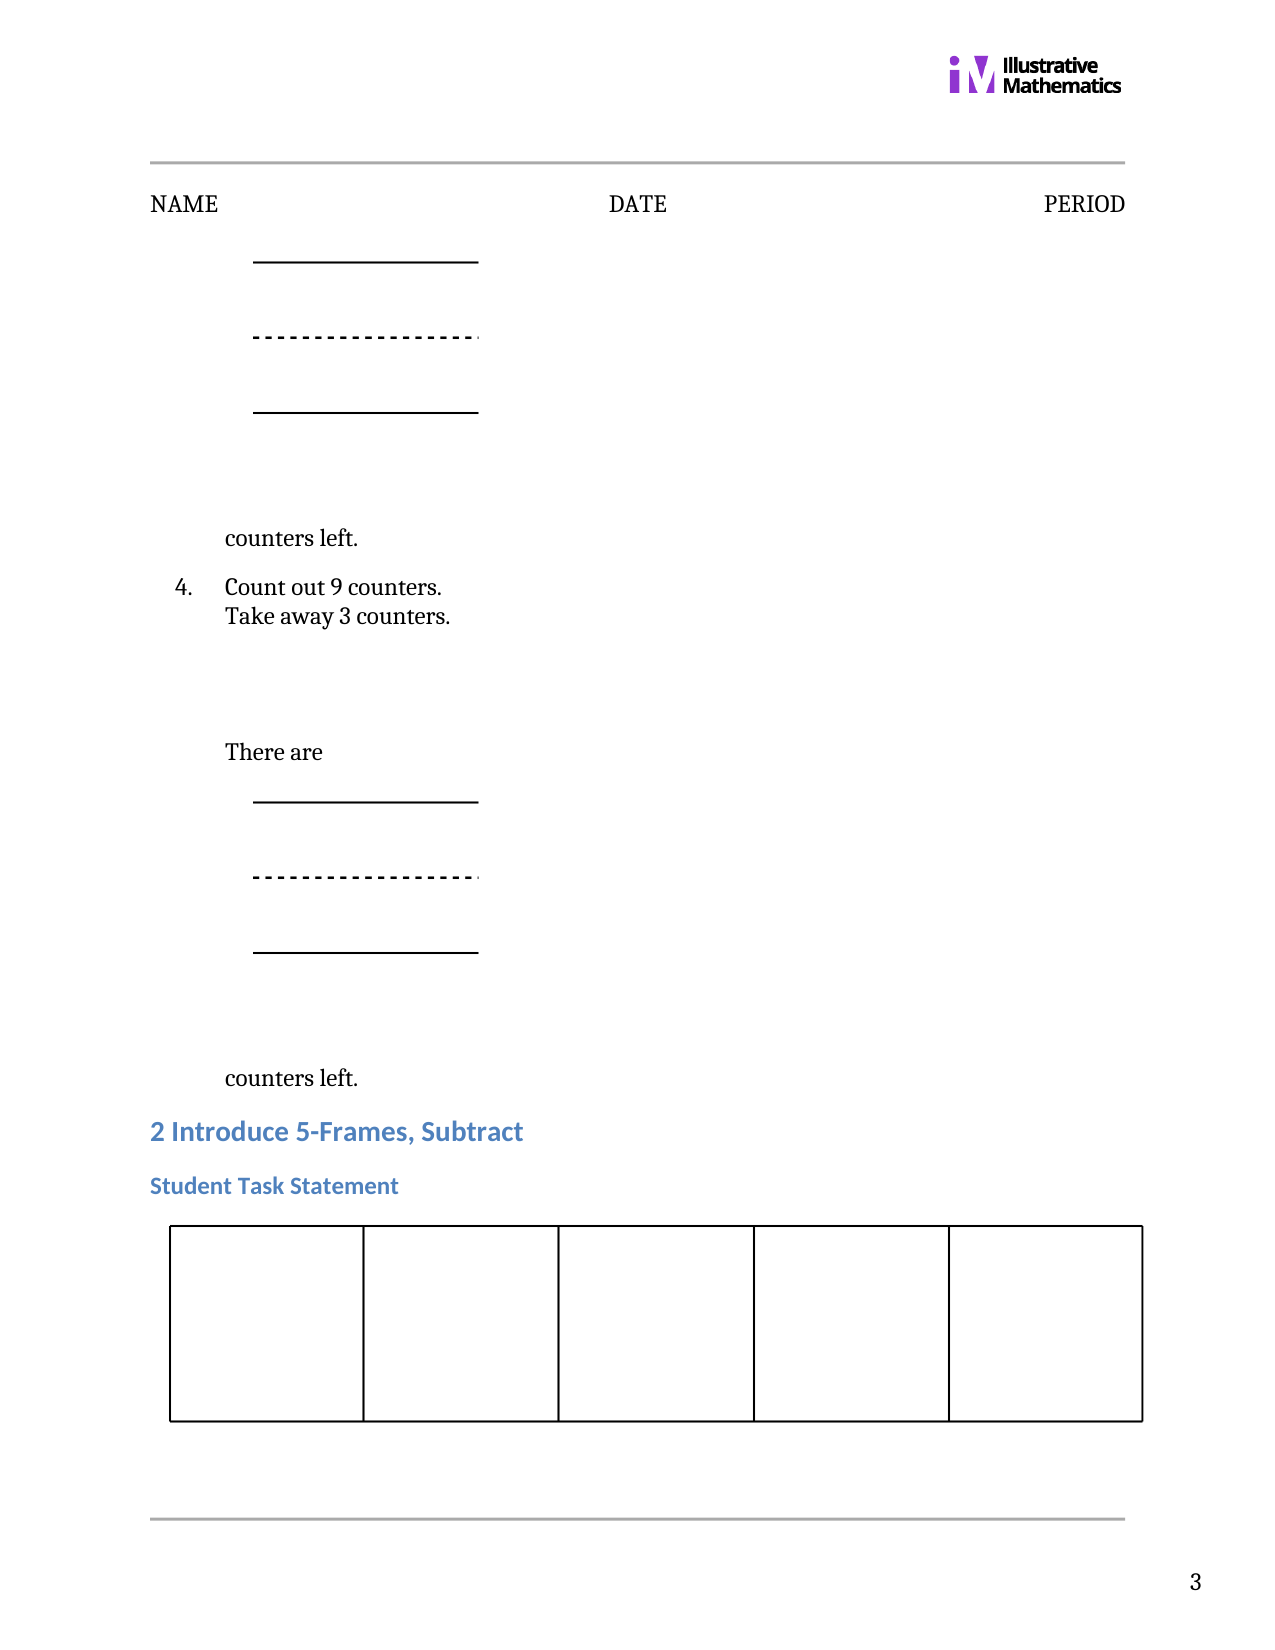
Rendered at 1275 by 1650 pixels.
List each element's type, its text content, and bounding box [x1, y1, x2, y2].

subtitle 2 Introduce 5-Frames, Subtract [150, 1113, 1125, 1149]
list There are [175, 652, 1125, 767]
picture [243, 247, 488, 428]
picture [168, 1219, 1144, 1429]
list Count out 9 counters. Take away 3 counters. [175, 573, 1125, 631]
list counters left. [175, 437, 1125, 552]
subtitle Student Task Statement [150, 1170, 1125, 1200]
picture [949, 55, 1121, 93]
list counters left. [175, 977, 1125, 1092]
picture [243, 787, 488, 968]
